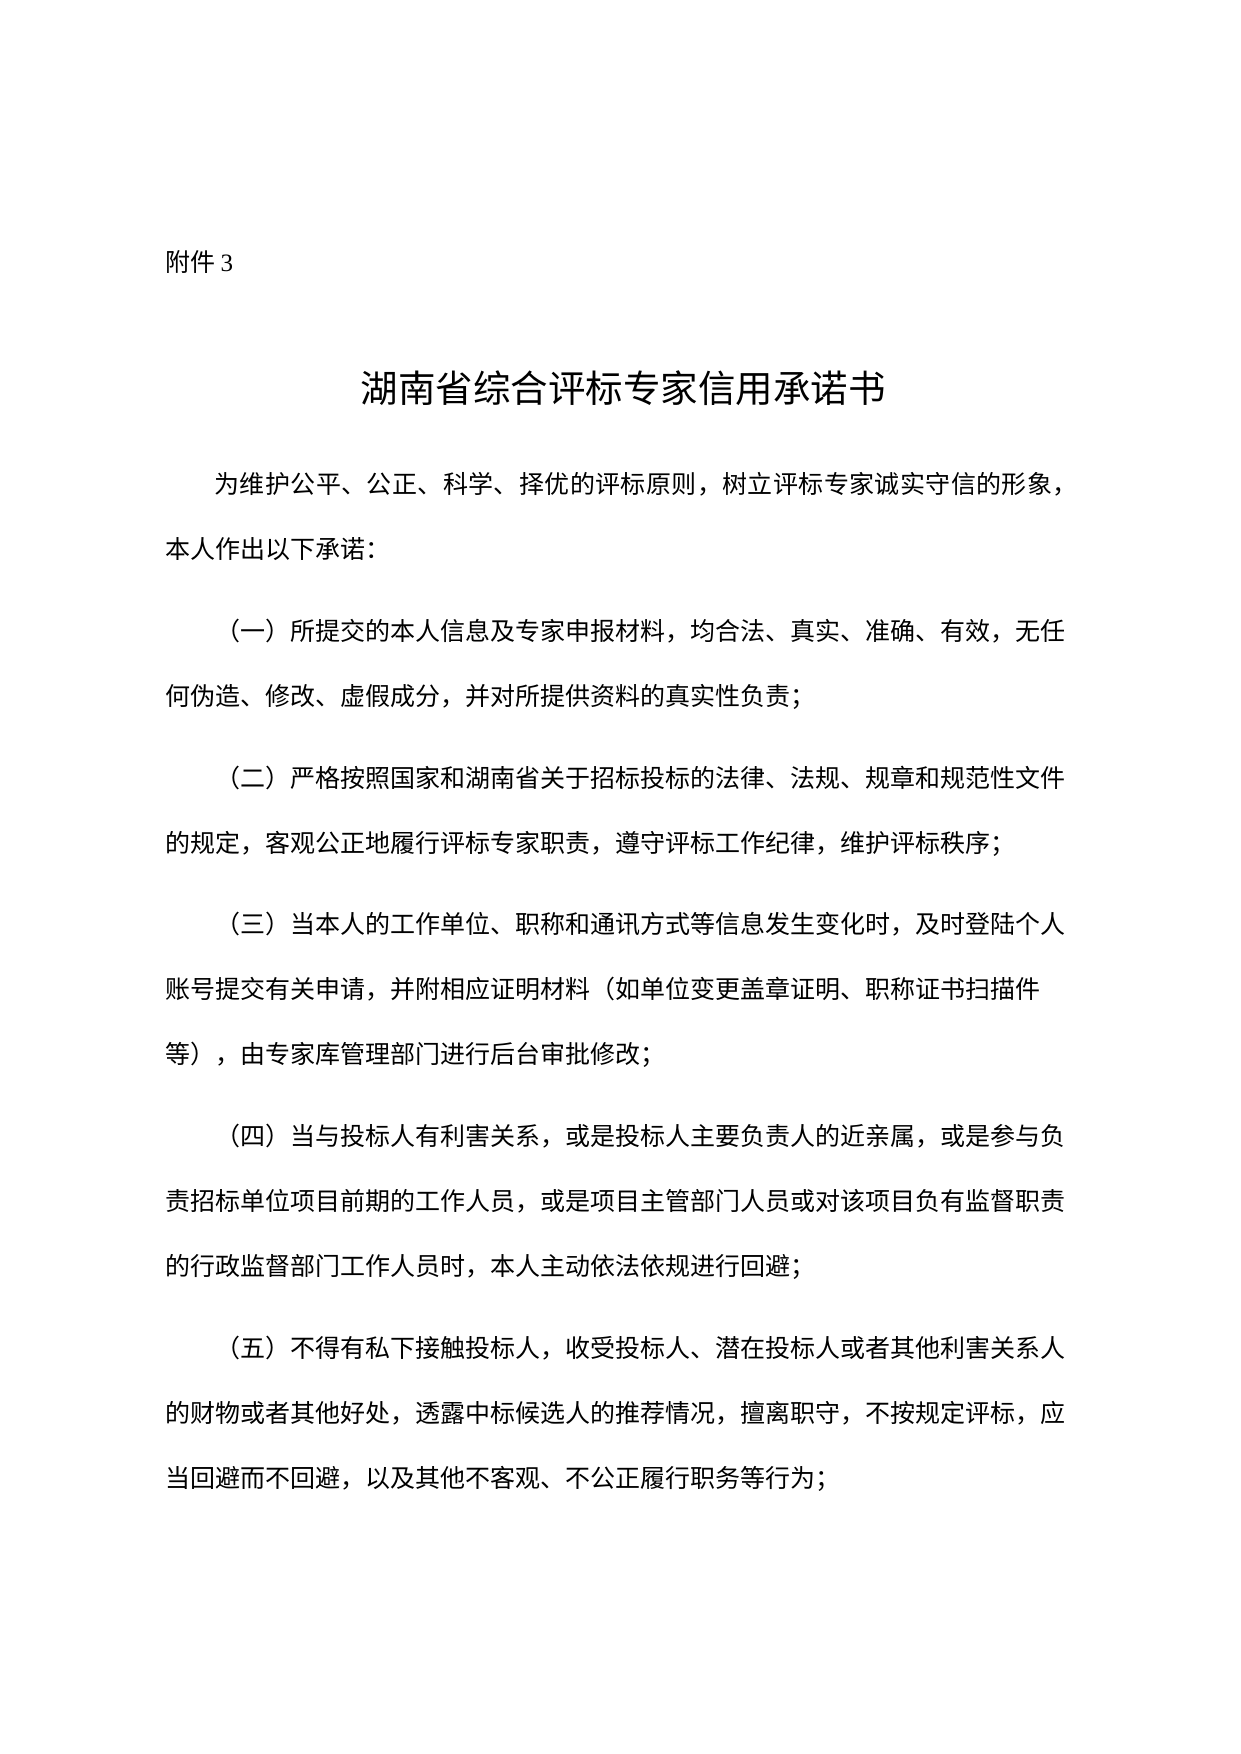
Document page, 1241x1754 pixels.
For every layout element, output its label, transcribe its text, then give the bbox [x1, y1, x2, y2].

text 湖南省综合评标专家信用承诺书 [165, 353, 1081, 418]
text （二）严格按照国家和湖南省关于招标投标的法律、法规、规章和规范性文件的规定，客观公正地履行评标专家职责，遵守评标工作纪律，维护评标秩序； [165, 744, 1081, 874]
text 为维护公平、公正、科学、择优的评标原则，树立评标专家诚实守信的形象，本人作出以下承诺： [165, 451, 1081, 581]
text （一）所提交的本人信息及专家申报材料，均合法、真实、准确、有效，无任何伪造、修改、虚假成分，并对所提供资料的真实性负责； [165, 597, 1081, 727]
text （四）当与投标人有利害关系，或是投标人主要负责人的近亲属，或是参与负责招标单位项目前期的工作人员，或是项目主管部门人员或对该项目负有监督职责的行政监督部门工作人员时，本人主动依法依规进行回避； [165, 1102, 1081, 1297]
text （三）当本人的工作单位、职称和通讯方式等信息发生变化时，及时登陆个人账号提交有关申请，并附相应证明材料（如单位变更盖章证明、职称证书扫描件等），由专家库管理部门进行后台审批修改； [165, 891, 1081, 1086]
text （五）不得有私下接触投标人，收受投标人、潜在投标人或者其他利害关系人的财物或者其他好处，透露中标候选人的推荐情况，擅离职守，不按规定评标，应当回避而不回避，以及其他不客观、不公正履行职务等行为； [165, 1314, 1081, 1509]
text 附件3 [165, 228, 1081, 293]
